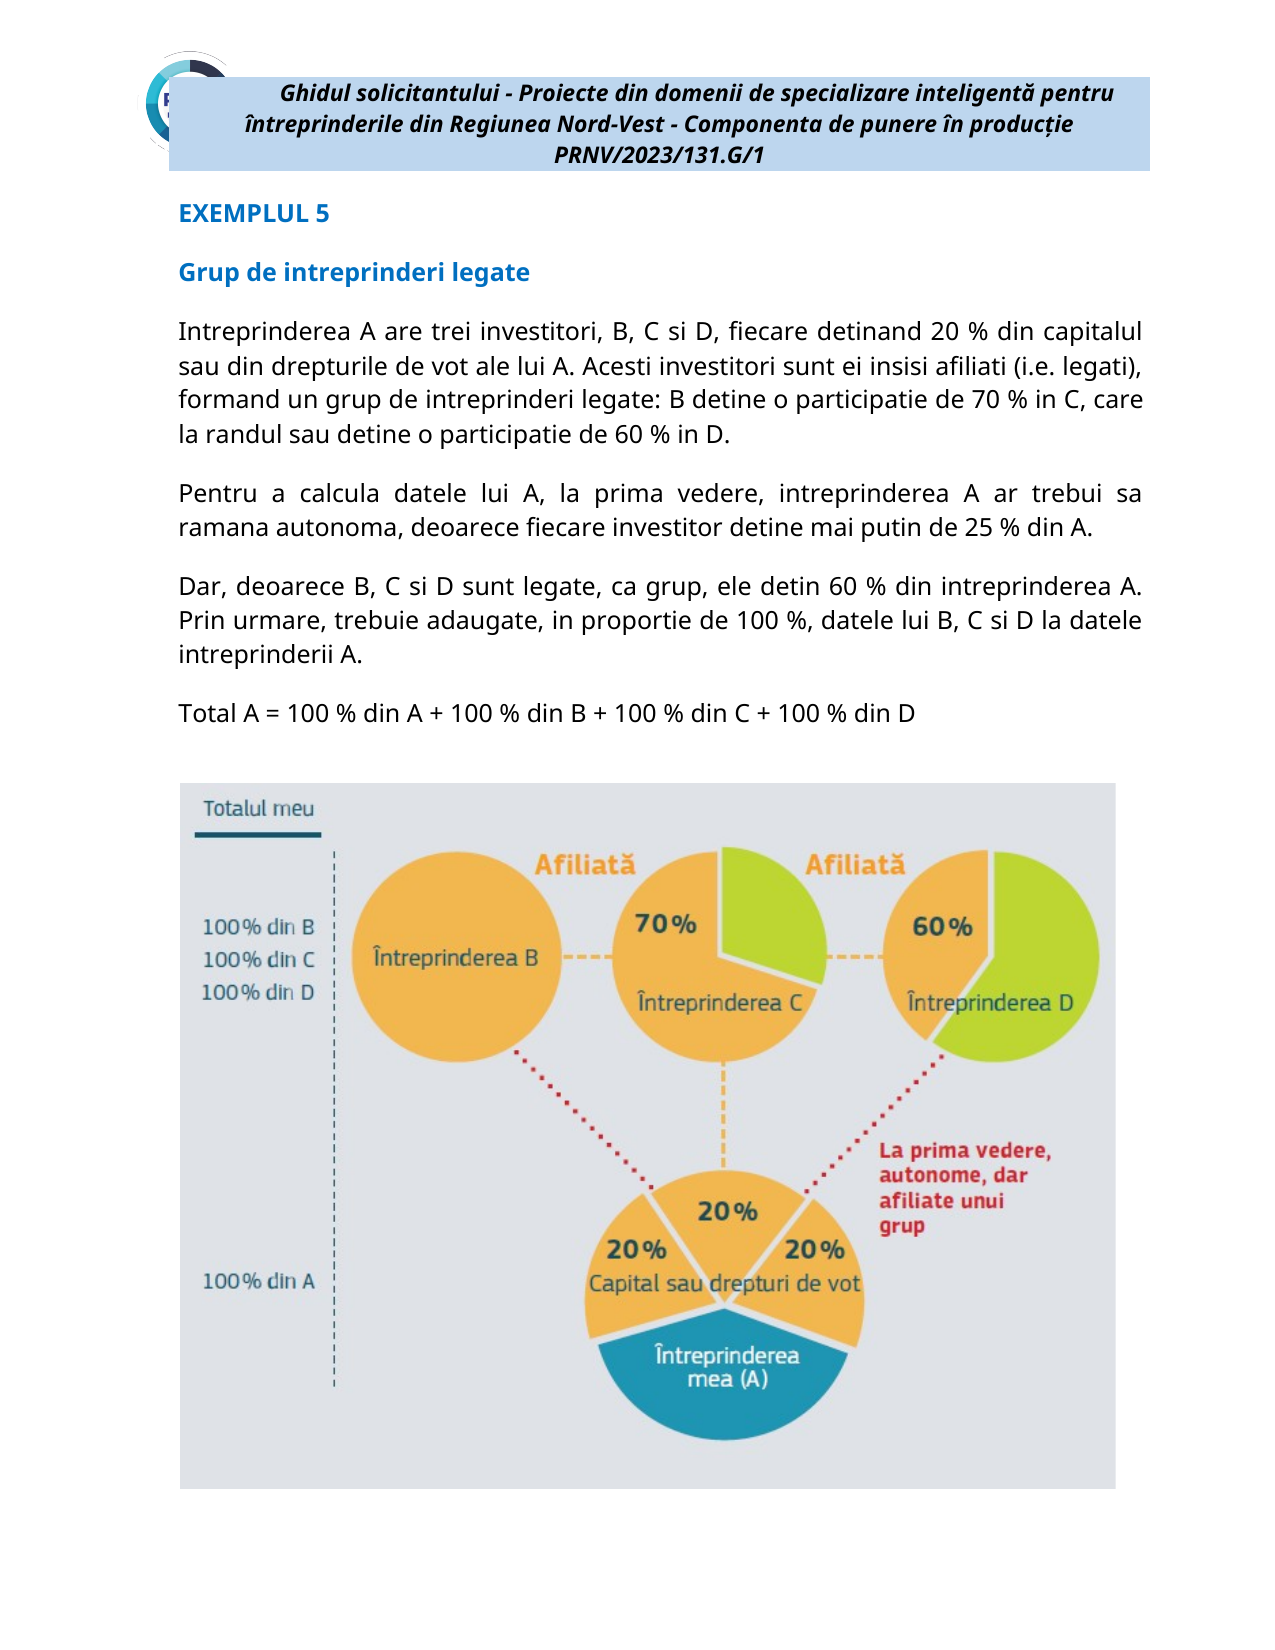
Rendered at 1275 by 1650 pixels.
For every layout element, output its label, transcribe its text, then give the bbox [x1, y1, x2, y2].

text Intreprinderea A are trei investitori, B, C si D, fiecare detinand 20 % din capitalul sau din drepturile de vot ale lui A. Acesti investitori sunt ei insisi afiliati (i.e. legati), formand un grup de intreprinderi legate: B detine o participatie de 70 % in C, care la randul sau detine o participatie de 60 % in D. [178, 314, 1144, 450]
text Pentru a calcula datele lui A, la prima vedere, intreprinderea A ar trebui sa ramana autonoma, deoarece fiecare investitor detine mai putin de 25 % din A. [178, 475, 1144, 543]
text Total A = 100 % din A + 100 % din B + 100 % din C + 100 % din D [178, 696, 1144, 730]
picture [180, 783, 1116, 1489]
text Dar, deoarece B, C si D sunt legate, ca grup, ele detin 60 % din intreprinderea A. Prin urmare, trebuie adaugate, in proportie de 100 %, datele lui B, C si D la datele intreprinderii A. [178, 568, 1144, 671]
picture [137, 51, 243, 156]
text Grup de intreprinderi legate [178, 255, 1144, 289]
subtitle EXEMPLUL 5 [178, 196, 1144, 230]
